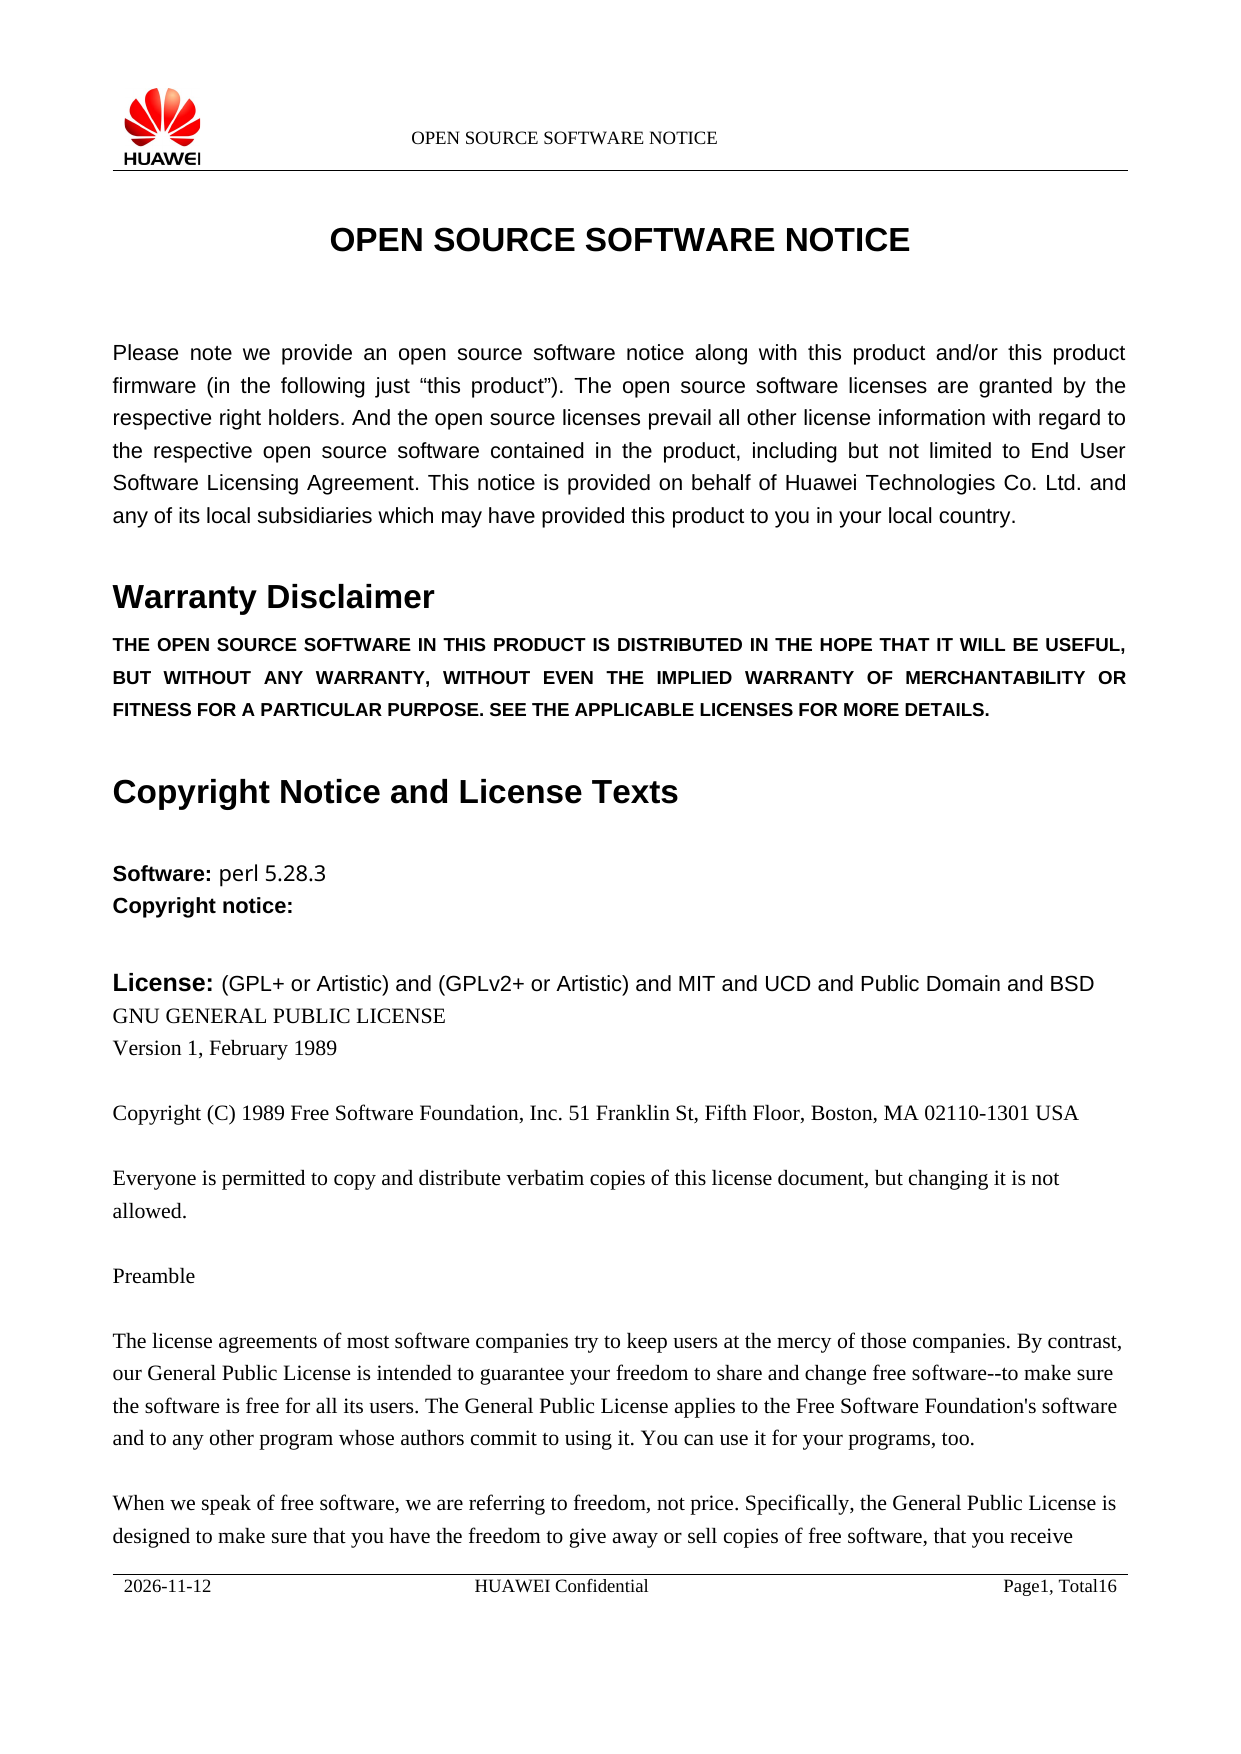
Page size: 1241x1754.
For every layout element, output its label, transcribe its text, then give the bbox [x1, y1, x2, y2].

title Software: perl 5.28.3 [112, 856, 1128, 889]
text OPEN SOURCE SOFTWARE NOTICE [112, 206, 1128, 271]
text The open source software in this product is distributed in the hope that it will be useful, but WITHOUT ANY WARRANTY, without even the implied warranty of MERCHANTABILITY or FITNESS FOR A PARTICULAR PURPOSE. See the applicable licenses for more details. [112, 629, 1128, 726]
text Warranty Disclaimer [112, 564, 1128, 629]
text Copyright Notice and License Texts [112, 759, 1128, 824]
picture [124, 88, 201, 165]
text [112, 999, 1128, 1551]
text License: (GPL+ or Artistic) and (GPLv2+ or Artistic) and MIT and UCD and Public Domain and BSD [112, 966, 1128, 999]
text Copyright notice: [112, 889, 1128, 921]
text Please note we provide an open source software notice along with this product and/or this product firmware (in the following just “this product”). The open source software licenses are granted by the respective right holders. And the open source licenses prevail all other license information with regard to the respective open source software contained in the product, including but not limited to End User Software Licensing Agreement. This notice is provided on behalf of Huawei Technologies Co. Ltd. and any of its local subsidiaries which may have provided this product to you in your local country. [112, 336, 1128, 531]
